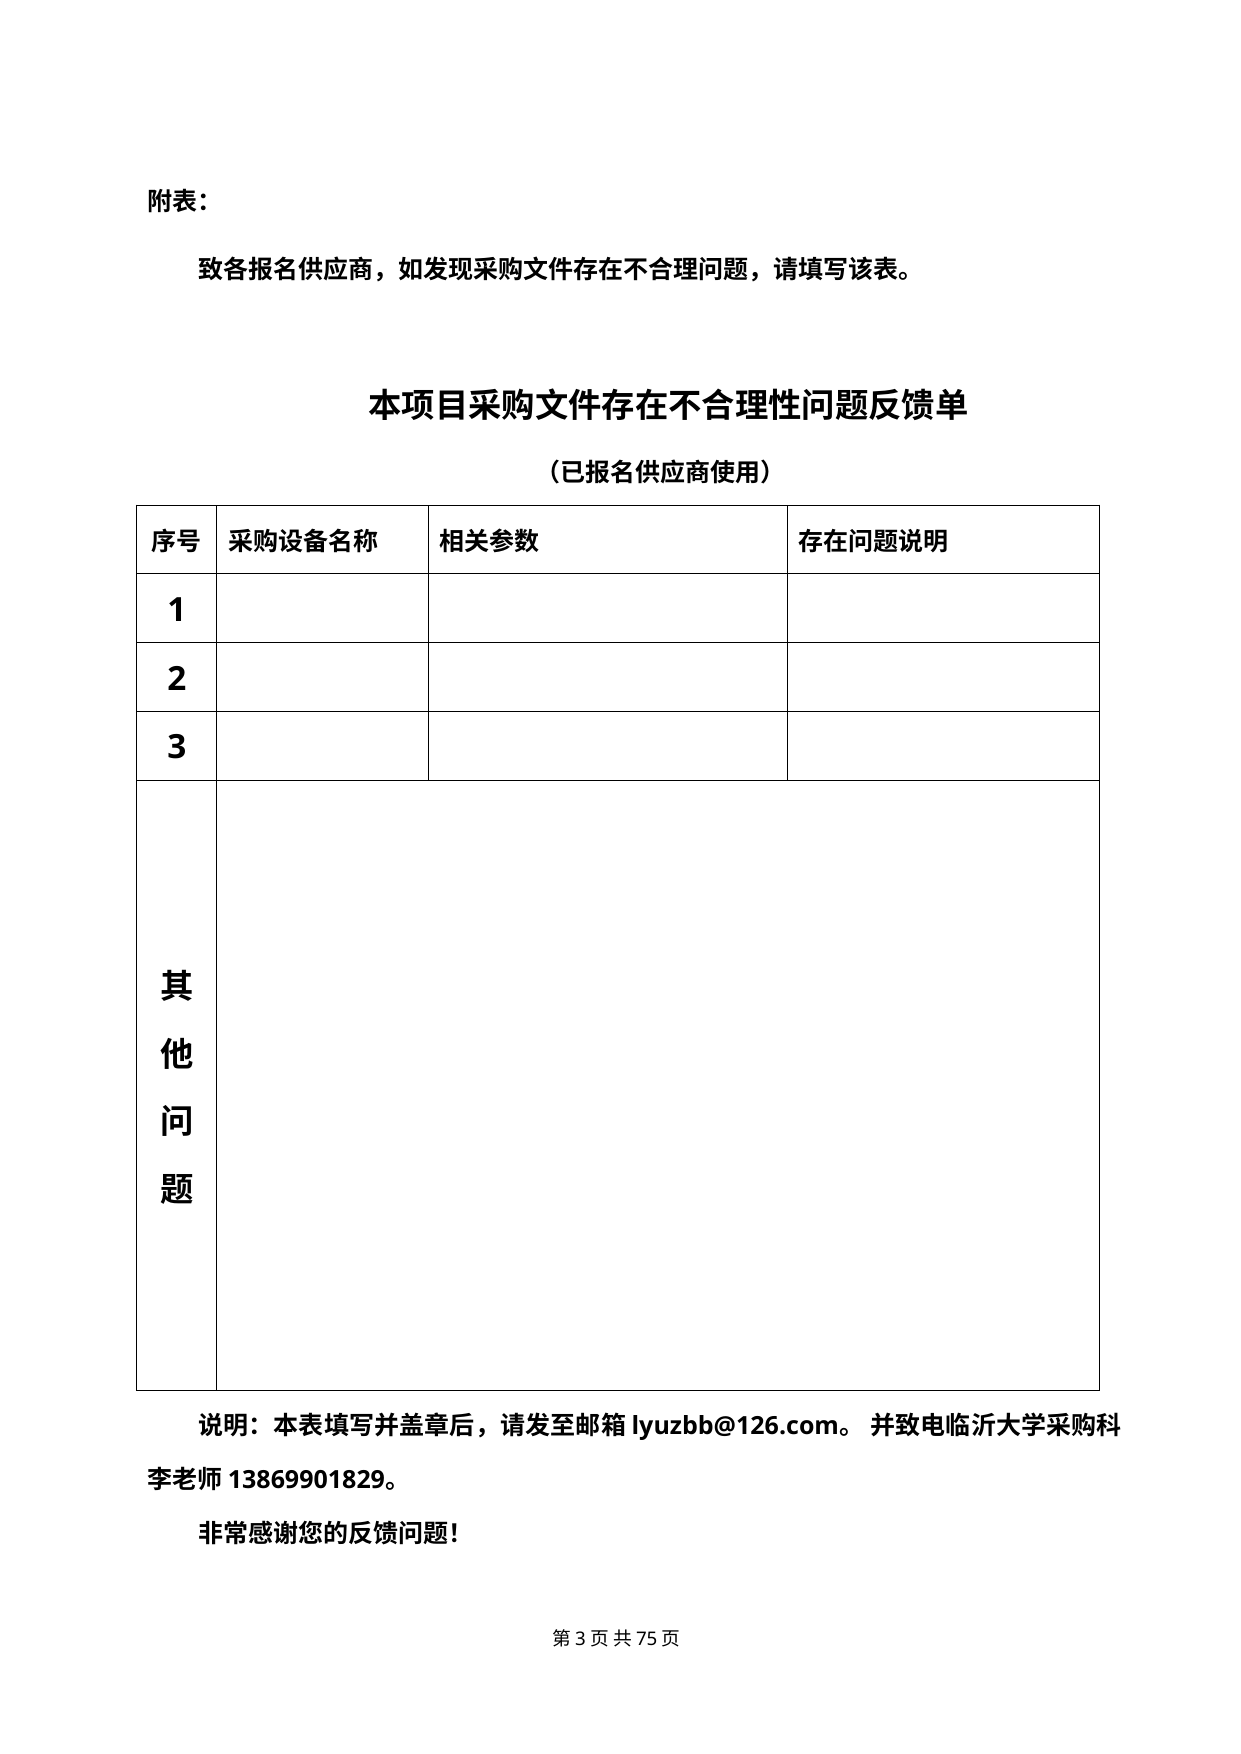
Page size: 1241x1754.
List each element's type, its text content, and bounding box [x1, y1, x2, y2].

table_cell [788, 712, 1099, 779]
table_cell [217, 643, 428, 711]
table_cell [429, 643, 787, 711]
list 说明：本表填写并盖章后，请发至邮箱lyuzbb@126.com。 并致电临沂大学采购科 李老师13869901829。 [148, 1391, 1122, 1499]
table_header 存在问题说明 [788, 506, 1099, 573]
table_cell [217, 712, 428, 779]
table_cell 其他问题 [137, 781, 216, 1390]
table_cell [429, 574, 787, 642]
list 附表： [148, 166, 1122, 234]
table_header 相关参数 [429, 506, 787, 573]
table_header 采购设备名称 [217, 506, 428, 573]
table_cell [217, 781, 1099, 1390]
table_cell [788, 643, 1099, 711]
table_cell 2 [137, 643, 216, 711]
list （已报名供应商使用） [148, 437, 1122, 504]
list 致各报名供应商，如发现采购文件存在不合理问题，请填写该表。 [148, 234, 1122, 301]
table_cell 1 [137, 574, 216, 642]
table_cell [217, 574, 428, 642]
table_header 序号 [137, 506, 216, 573]
table_cell [788, 574, 1099, 642]
list 本项目采购文件存在不合理性问题反馈单 [148, 369, 1122, 437]
table_cell 3 [137, 712, 216, 779]
table_cell [429, 712, 787, 779]
list 非常感谢您的反馈问题！ [148, 1499, 1122, 1553]
